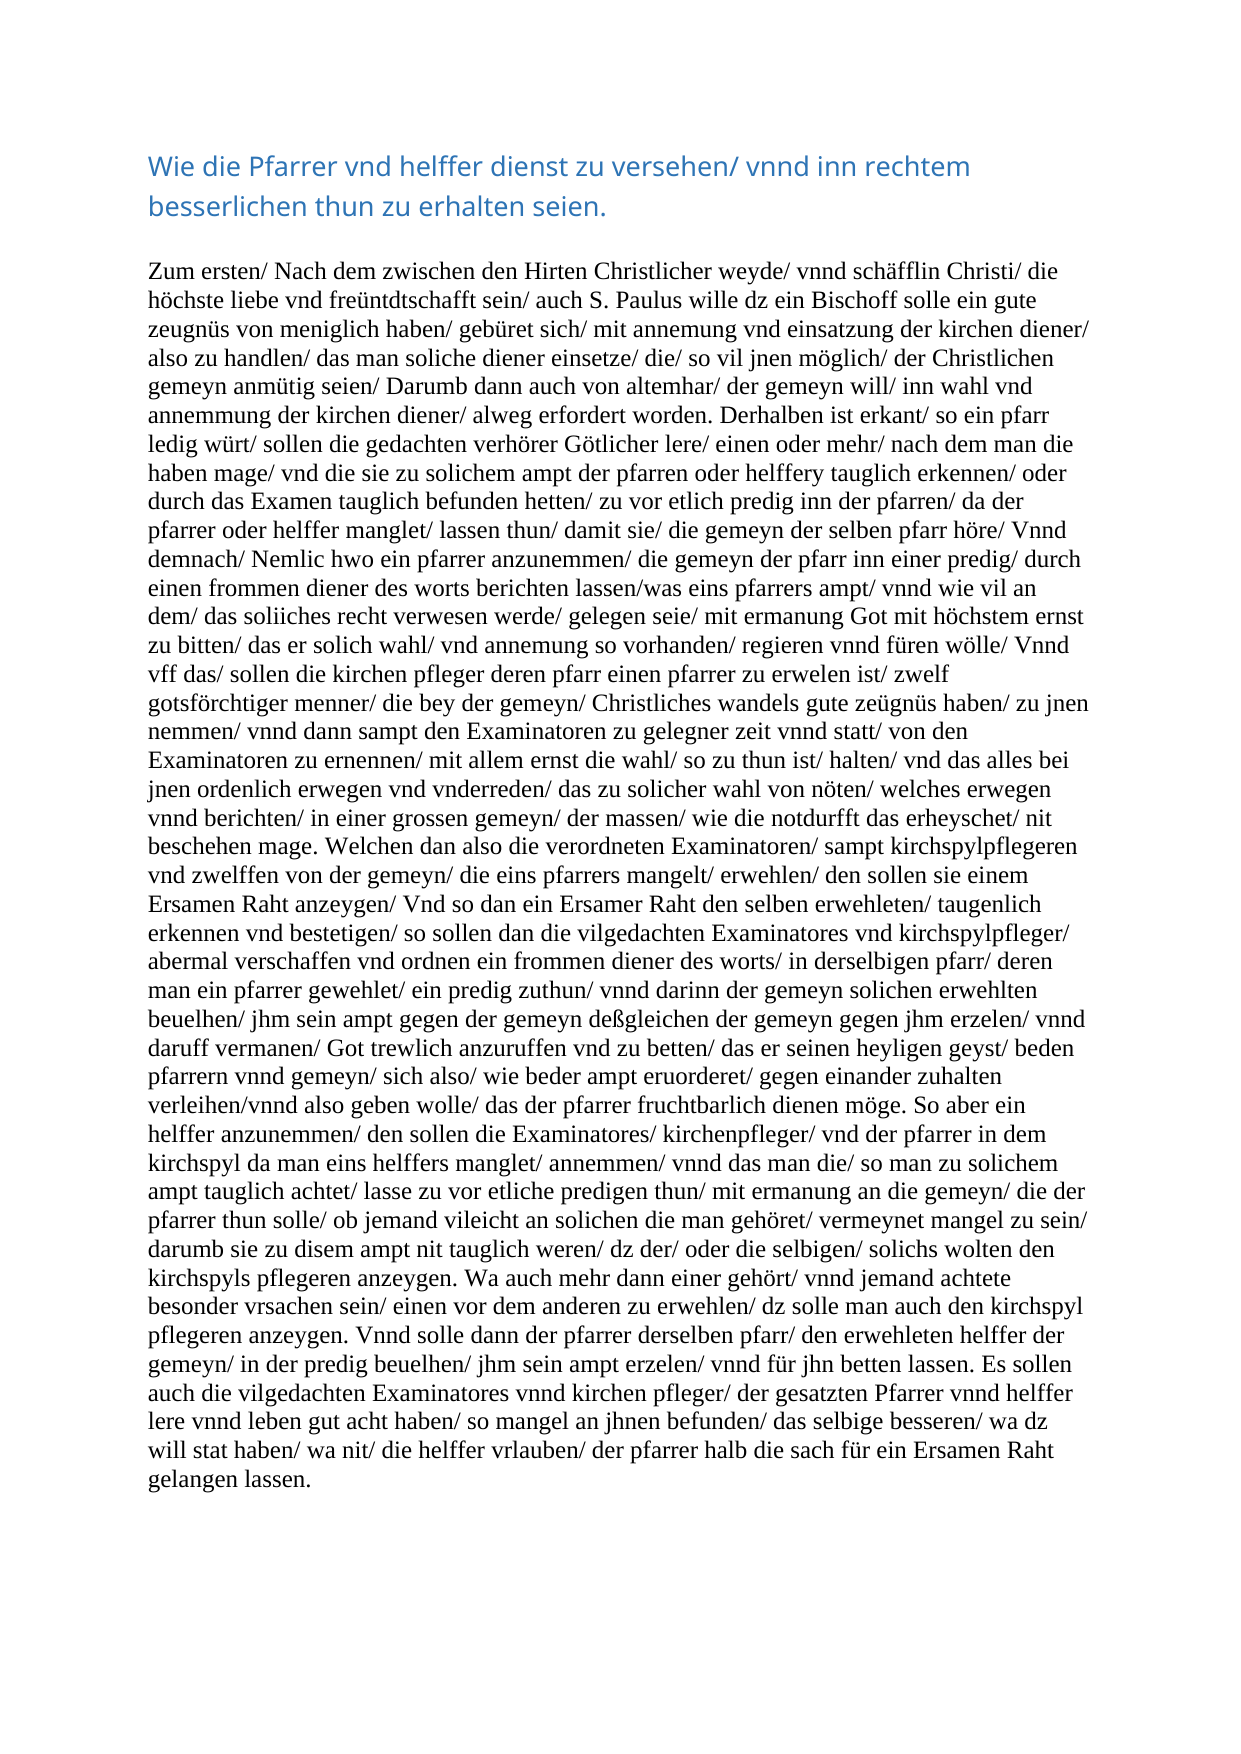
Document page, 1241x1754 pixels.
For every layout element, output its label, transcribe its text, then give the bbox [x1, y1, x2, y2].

subtitle Wie die Pfarrer vnd helffer dienst zu versehen/ vnnd inn rechtem besserlichen thun zu erhalten seien. [148, 148, 1093, 224]
text Zum ersten/ Nach dem zwischen den Hirten Christlicher weyde/ vnnd schäfflin Christi/ die höchste liebe vnd freüntdtschafft sein/ auch S. Paulus wille dz ein Bischoff solle ein gute zeugnüs von meniglich haben/ gebüret sich/ mit annemung vnd einsatzung der kirchen diener/ also zu handlen/ das man soliche diener einsetze/ die/ so vil jnen möglich/ der Christlichen gemeyn anmütig seien/ Darumb dann auch von altemhar/ der gemeyn will/ inn wahl vnd annemmung der kirchen diener/ alweg erfordert worden. Derhalben ist erkant/ so ein pfarr ledig würt/ sollen die gedachten verhörer Götlicher lere/ einen oder mehr/ nach dem man die haben mage/ vnd die sie zu solichem ampt der pfarren oder helffery tauglich erkennen/ oder durch das Examen tauglich befunden hetten/ zu vor etlich predig inn der pfarren/ da der pfarrer oder helffer manglet/ lassen thun/ damit sie/ die gemeyn der selben pfarr höre/ Vnnd demnach/ Nemlic hwo ein pfarrer anzunemmen/ die gemeyn der pfarr inn einer predig/ durch einen frommen diener des worts berichten lassen/was eins pfarrers ampt/ vnnd wie vil an dem/ das soliiches recht verwesen werde/ gelegen seie/ mit ermanung Got mit höchstem ernst zu bitten/ das er solich wahl/ vnd annemung so vorhanden/ regieren vnnd füren wölle/ Vnnd vff das/ sollen die kirchen pfleger deren pfarr einen pfarrer zu erwelen ist/ zwelf gotsförchtiger menner/ die bey der gemeyn/ Christliches wandels gute zeügnüs haben/ zu jnen nemmen/ vnnd dann sampt den Examinatoren zu gelegner zeit vnnd statt/ von den Examinatoren zu ernennen/ mit allem ernst die wahl/ so zu thun ist/ halten/ vnd das alles bei jnen ordenlich erwegen vnd vnderreden/ das zu solicher wahl von nöten/ welches erwegen vnnd berichten/ in einer grossen gemeyn/ der massen/ wie die notdurfft das erheyschet/ nit beschehen mage. Welchen dan also die verordneten Examinatoren/ sampt kirchspylpflegeren vnd zwelffen von der gemeyn/ die eins pfarrers mangelt/ erwehlen/ den sollen sie einem Ersamen Raht anzeygen/ Vnd so dan ein Ersamer Raht den selben erwehleten/ taugenlich erkennen vnd bestetigen/ so sollen dan die vilgedachten Examinatores vnd kirchspylpfleger/ abermal verschaffen vnd ordnen ein frommen diener des worts/ in derselbigen pfarr/ deren man ein pfarrer gewehlet/ ein predig zuthun/ vnnd darinn der gemeyn solichen erwehlten beuelhen/ jhm sein ampt gegen der gemeyn deßgleichen der gemeyn gegen jhm erzelen/ vnnd daruff vermanen/ Got trewlich anzuruffen vnd zu betten/ das er seinen heyligen geyst/ beden pfarrern vnnd gemeyn/ sich also/ wie beder ampt eruorderet/ gegen einander zuhalten verleihen/vnnd also geben wolle/ das der pfarrer fruchtbarlich dienen möge. So aber ein helffer anzunemmen/ den sollen die Examinatores/ kirchenpfleger/ vnd der pfarrer in dem kirchspyl da man eins helffers manglet/ annemmen/ vnnd das man die/ so man zu solichem ampt tauglich achtet/ lasse zu vor etliche predigen thun/ mit ermanung an die gemeyn/ die der pfarrer thun solle/ ob jemand vileicht an solichen die man gehöret/ vermeynet mangel zu sein/ darumb sie zu disem ampt nit tauglich weren/ dz der/ oder die selbigen/ solichs wolten den kirchspyls pflegeren anzeygen. Wa auch mehr dann einer gehört/ vnnd jemand achtete besonder vrsachen sein/ einen vor dem anderen zu erwehlen/ dz solle man auch den kirchspyl pflegeren anzeygen. Vnnd solle dann der pfarrer derselben pfarr/ den erwehleten helffer der gemeyn/ in der predig beuelhen/ jhm sein ampt erzelen/ vnnd für jhn betten lassen. Es sollen auch die vilgedachten Examinatores vnnd kirchen pfleger/ der gesatzten Pfarrer vnnd helffer lere vnnd leben gut acht haben/ so mangel an jhnen befunden/ das selbige besseren/ wa dz will stat haben/ wa nit/ die helffer vrlauben/ der pfarrer halb die sach für ein Ersamen Raht gelangen lassen. [148, 256, 1093, 1493]
